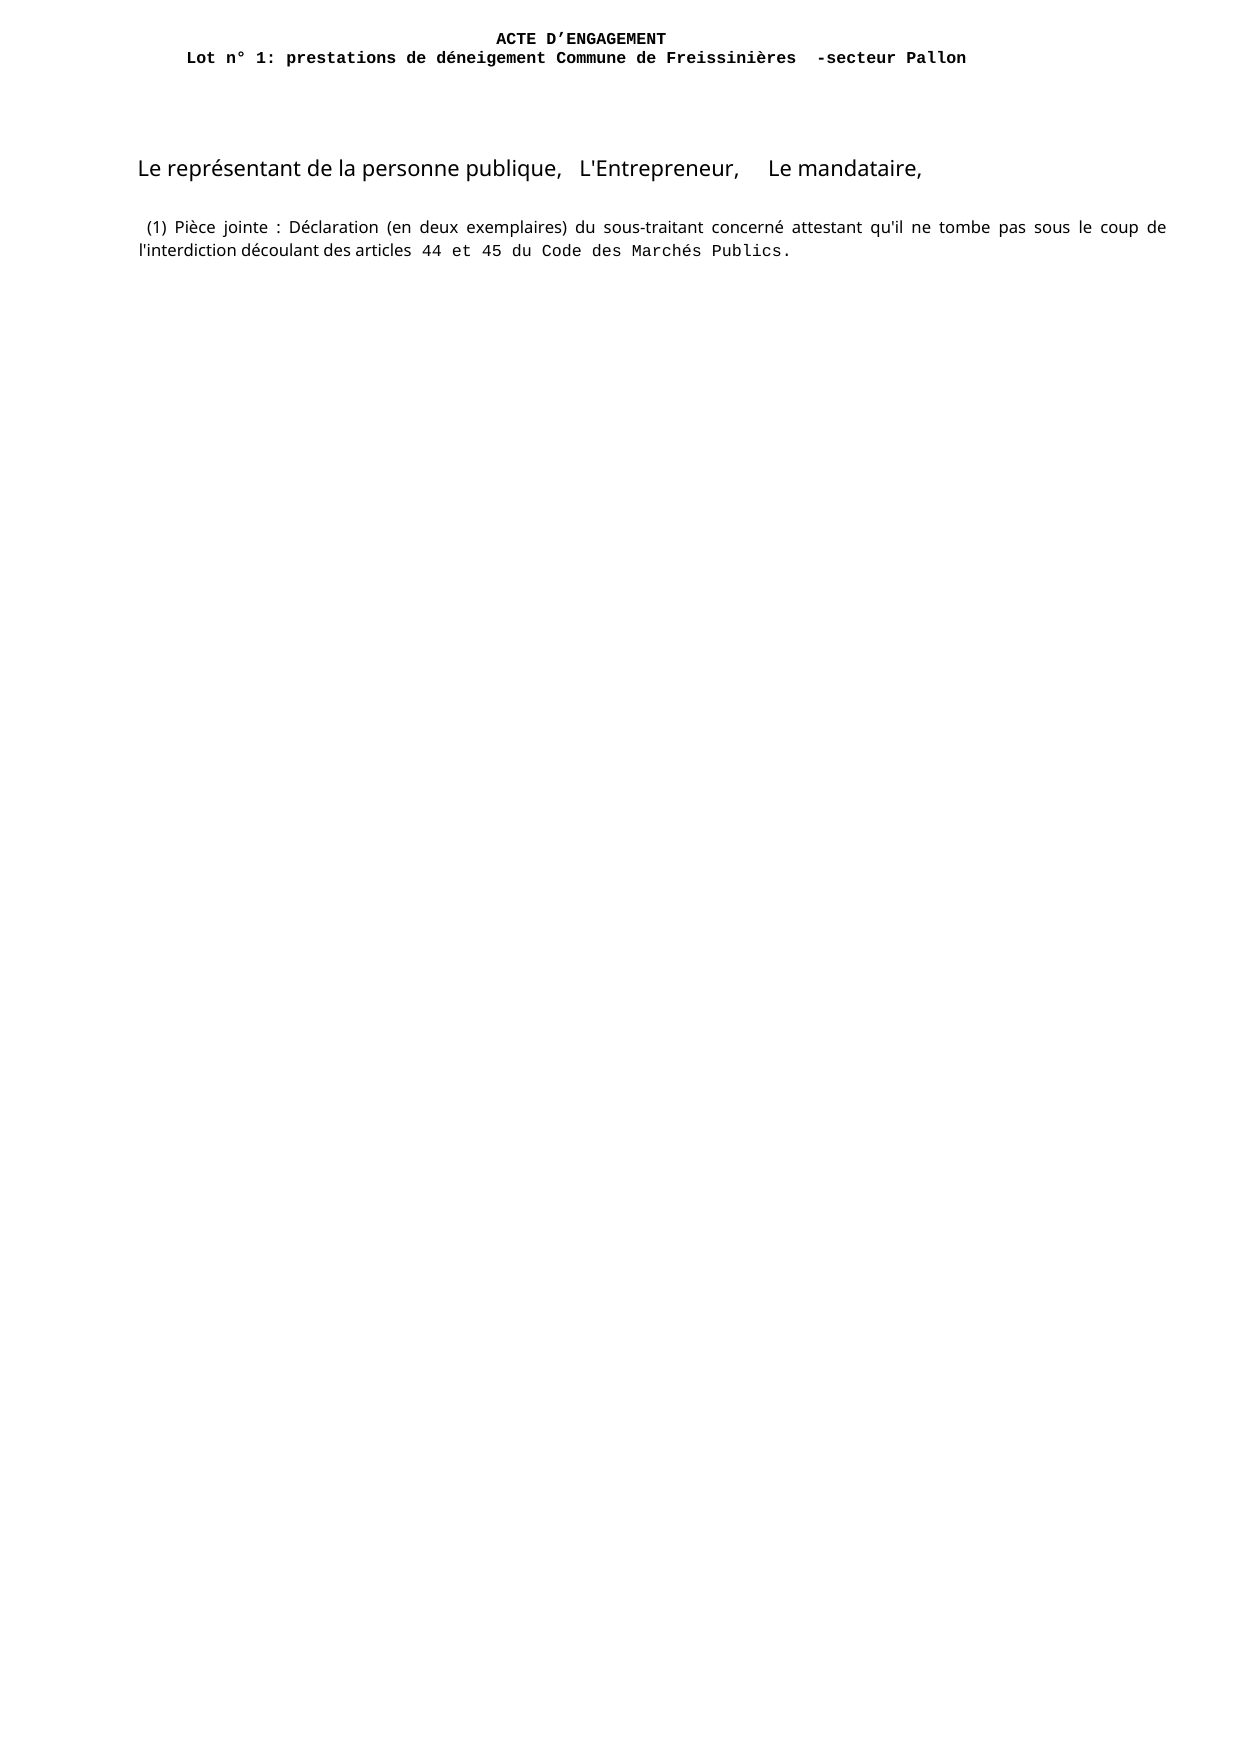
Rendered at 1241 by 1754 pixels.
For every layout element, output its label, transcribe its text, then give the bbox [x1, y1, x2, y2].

text Le représentant de la personne publique, L'Entrepreneur, Le mandataire, [137, 153, 1168, 183]
text (1) Pièce jointe : Déclaration (en deux exemplaires) du sous-traitant concerné attestant qu'il ne tombe pas sous le coup de l'interdiction découlant des articles 44 et 45 du Code des Marchés Publics. [137, 216, 1168, 262]
